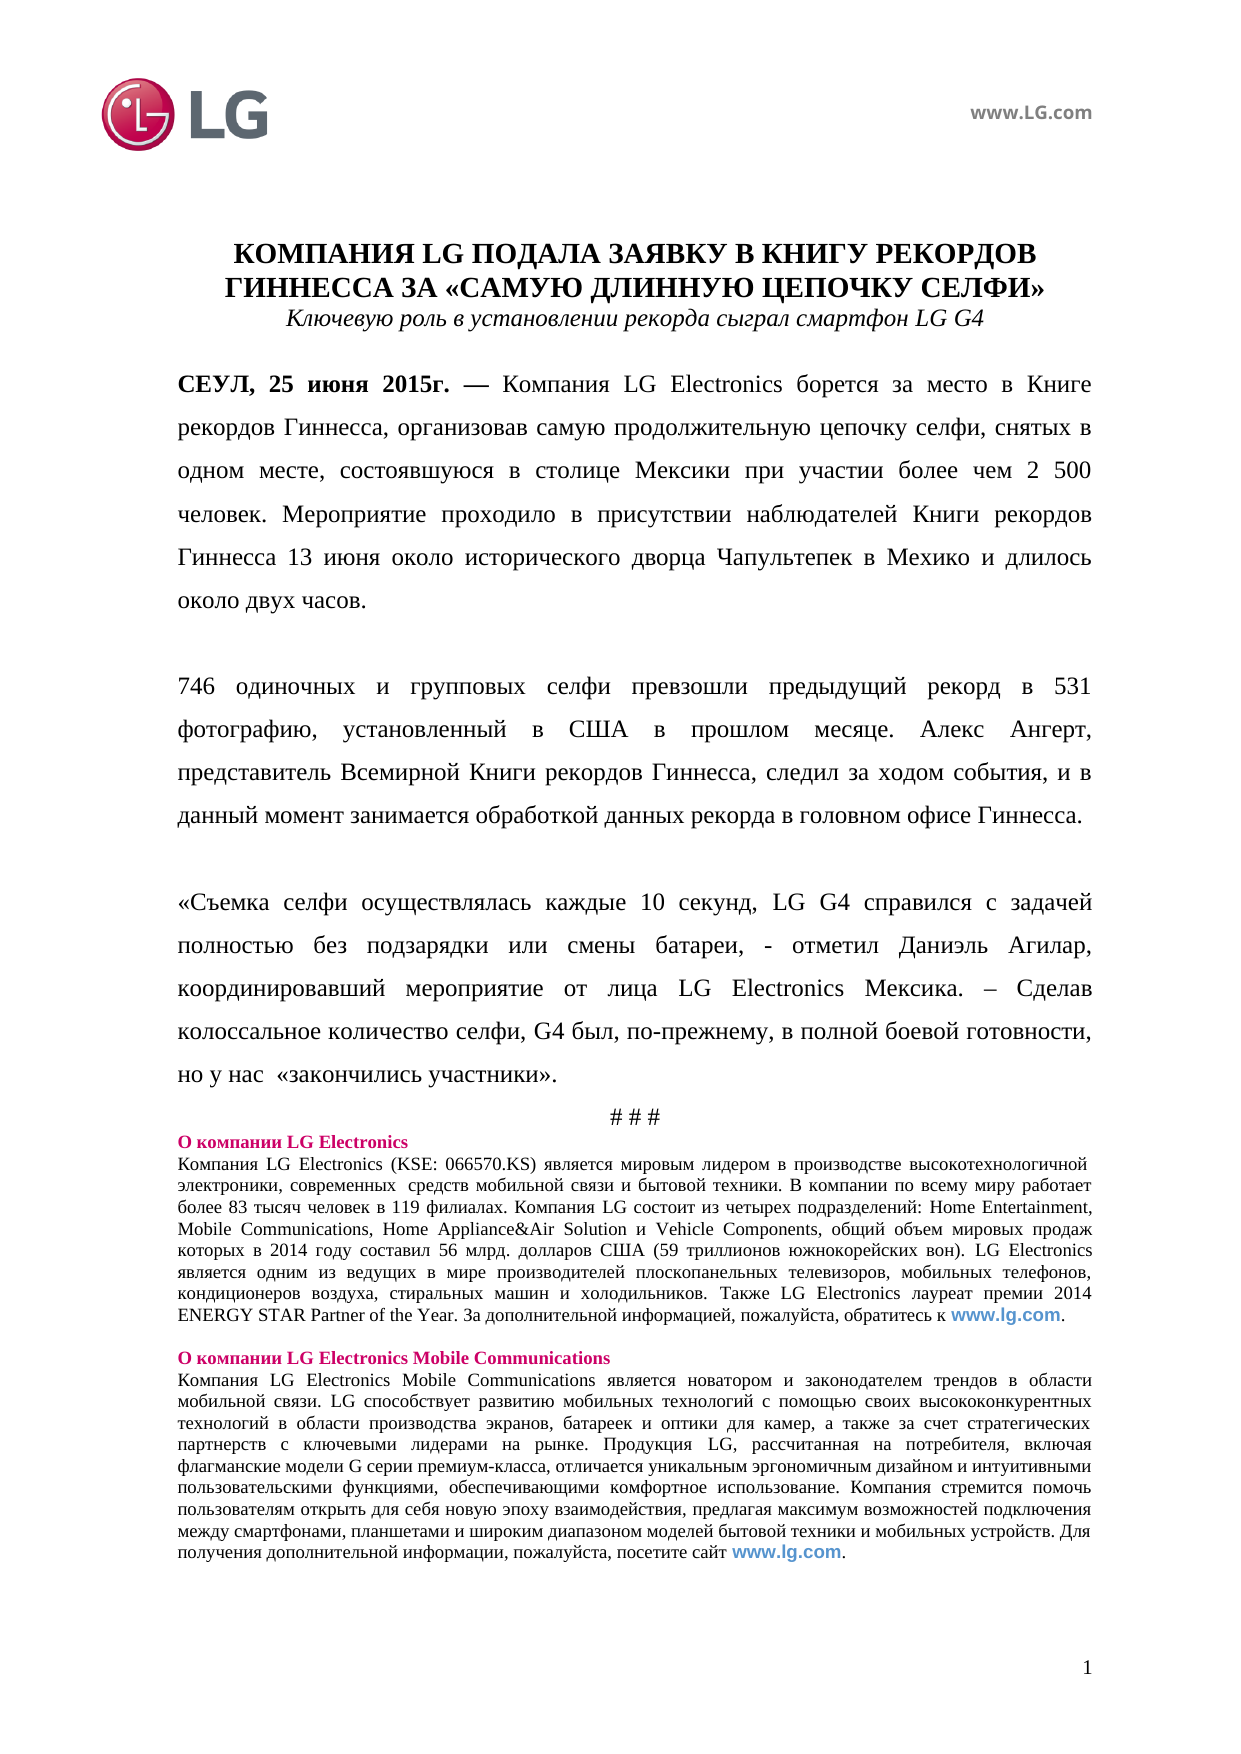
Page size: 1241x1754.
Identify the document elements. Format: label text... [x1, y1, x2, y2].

text Ключевую роль в установлении рекорда сыграл смартфон LG G4 [177, 303, 1093, 332]
text 746 одиночных и групповых селфи превзошли предыдущий рекорд в 531 фотографию, установленный в США в прошлом месяце. Алекс Ангерт, представитель Всемирной Книги рекордов Гиннесса, следил за ходом события, и в данный момент занимается обработкой данных рекорда в головном офисе Гиннесса. [177, 671, 1093, 829]
text Компания LG Electronics Mobile Communications является новатором и законодателем трендов в области мобильной связи. LG способствует развитию мобильных технологий с помощью своих высококонкурентных технологий в области производства экранов, батареек и оптики для камер, а также за счет стратегических партнерств с ключевыми лидерами на рынке. Продукция LG, рассчитанная на потребителя, включая флагманские модели G серии премиум-класса, отличается уникальным эргономичным дизайном и интуитивными пользовательскими функциями, обеспечивающими комфортное использование. Компания стремится помочь пользователям открыть для себя новую эпоху взаимодействия, предлагая максимум возможностей подключения между смартфонами, планшетами и широким диапазоном моделей бытовой техники и мобильных устройств. Для получения дополнительной информации, пожалуйста, посетите сайт www.lg.com. [177, 1368, 1093, 1563]
text Компания LG Electronics (KSE: 066570.KS) является мировым лидером в производстве высокотехнологичной электроники, современных средств мобильной связи и бытовой техники. В компании по всему миру работает более 83 тысяч человек в 119 филиалах. Компания LG состоит из четырех подразделений: Home Entertainment, Mobile Communications, Home Appliance&Air Solution и Vehicle Components, общий объем мировых продаж которых в 2014 году составил 56 млрд. долларов США (59 триллионов южнокорейских вон). LG Electronics является одним из ведущих в мире производителей плоскопанельных телевизоров, мобильных телефонов, кондиционеров воздуха, стиральных машин и холодильников. Также LG Electronics лауреат премии 2014 ENERGY STAR Partner of the Year. За дополнительной информацией, пожалуйста, обратитесь к www.lg.com. [177, 1153, 1093, 1325]
text КОМПАНИЯ LG ПОДАЛА ЗАЯВКУ В КНИГУ РЕКОРДОВ ГИННЕССА ЗА «САМУЮ ДЛИННУЮ ЦЕПОЧКУ СЕЛФИ» [177, 236, 1093, 303]
text «Съемка селфи осуществлялась каждые 10 секунд, LG G4 справился с задачей полностью без подзарядки или смены батареи, - отметил Даниэль Агилар, координировавший мероприятие от лица LG Electronics Мексика. – Сделав колоссальное количество селфи, G4 был, по-прежнему, в полной боевой готовности, но у нас «закончились участники». [177, 887, 1093, 1088]
text О компании LG Electronics Mobile Communications [177, 1347, 1093, 1368]
text О компании LG Electronics [177, 1131, 1093, 1153]
text СЕУЛ, 25 июня 2015г. — Компания LG Electronics борется за место в Книге рекордов Гиннесса, организовав самую продолжительную цепочку селфи, снятых в одном месте, состоявшуюся в столице Мексики при участии более чем 2 500 человек. Мероприятие проходило в присутствии наблюдателей Книги рекордов Гиннесса 13 июня около исторического дворца Чапультепек в Мехико и длилось около двух часов. [177, 369, 1093, 614]
text # # # [177, 1102, 1093, 1131]
picture [99, 76, 272, 155]
